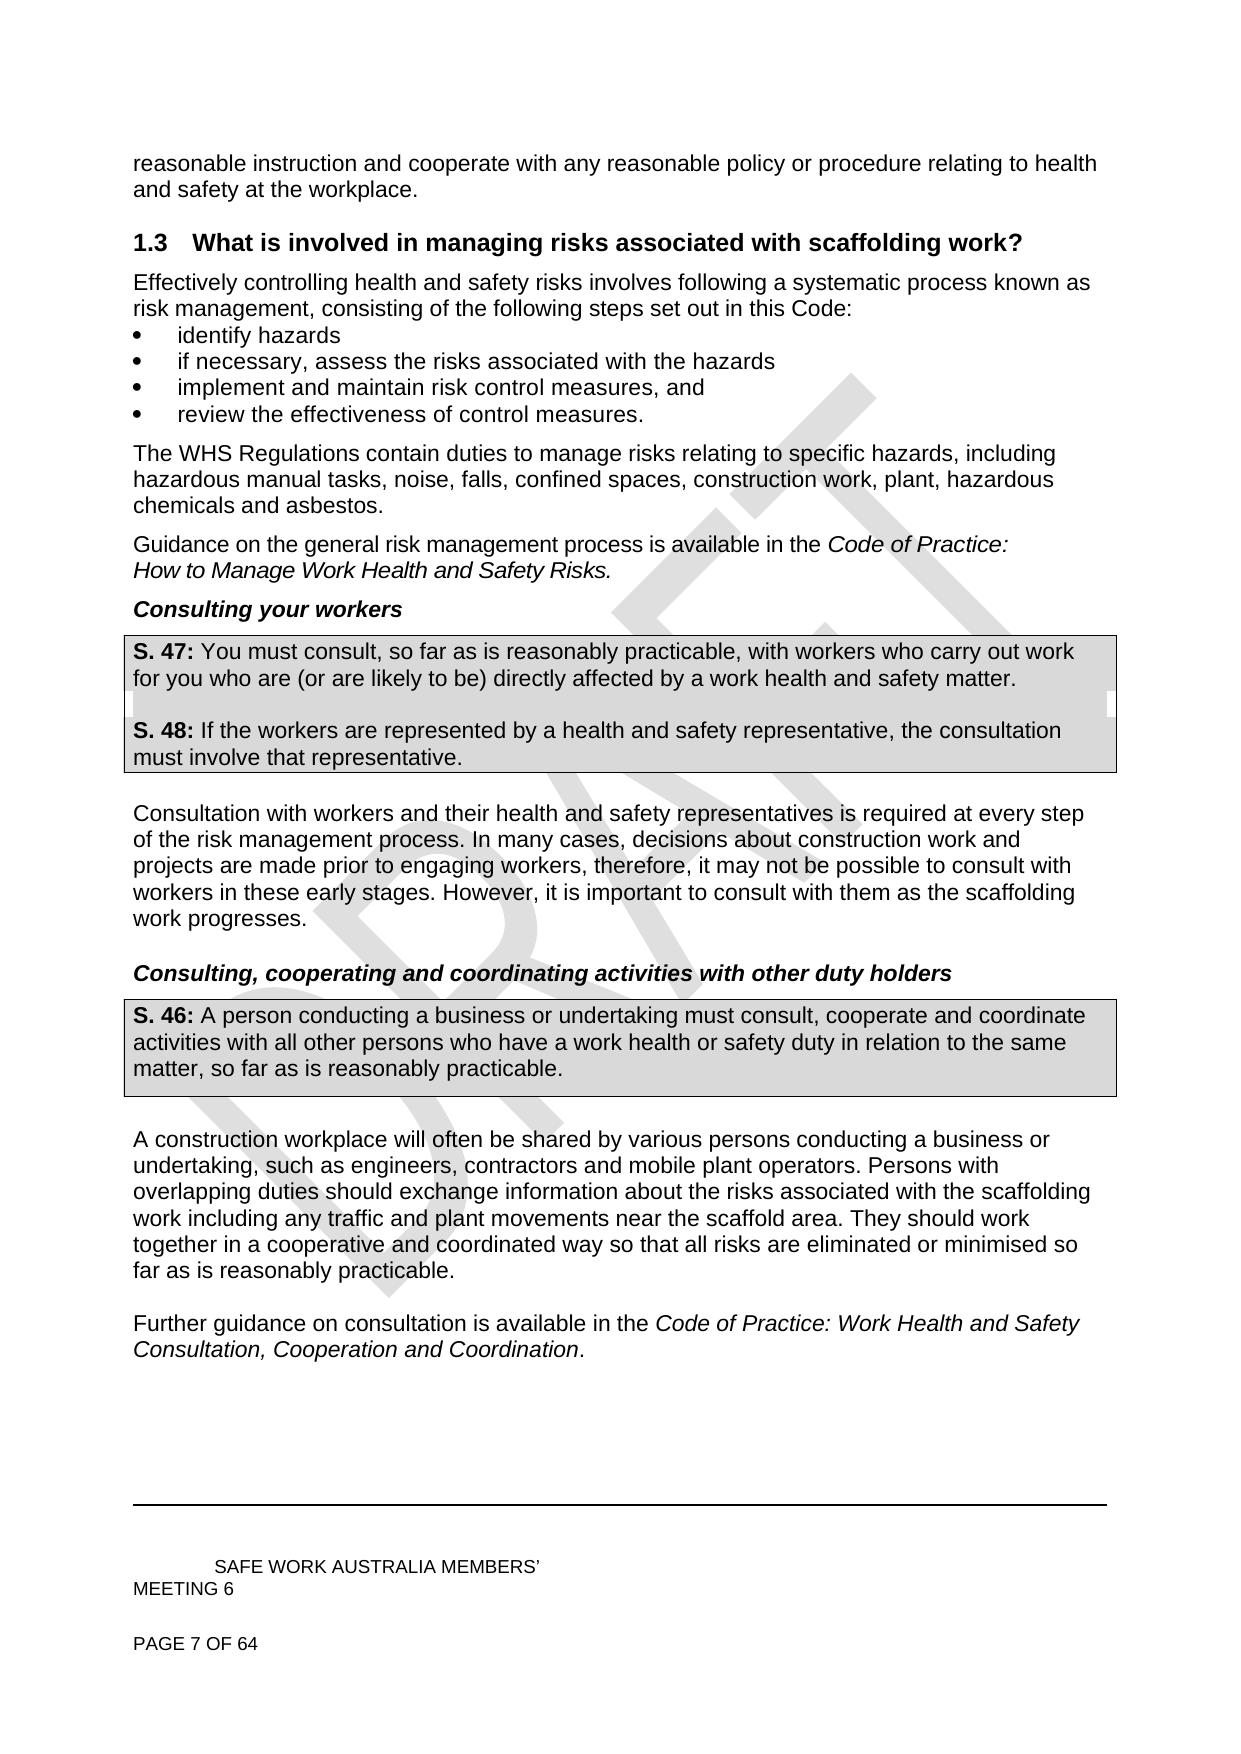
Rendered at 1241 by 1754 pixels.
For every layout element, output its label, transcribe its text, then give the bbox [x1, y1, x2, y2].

list identify hazards [133, 322, 1107, 348]
text Consulting, cooperating and coordinating activities with other duty holders [133, 960, 1107, 986]
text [133, 150, 1107, 203]
text S. 48: If the workers are represented by a health and safety representative, the consultation must involve that representative. [125, 714, 1116, 772]
subtitle What is involved in managing risks associated with scaffolding work? [133, 228, 1107, 256]
text Consultation with workers and their health and safety representatives is required at every step of the risk management process. In many cases, decisions about construction work and projects are made prior to engaging workers, therefore, it may not be possible to consult with workers in these early stages. However, it is important to consult with them as the scaffolding work progresses. [133, 799, 1107, 931]
text A construction workplace will often be shared by various persons conducting a business or undertaking, such as engineers, contractors and mobile plant operators. Persons with overlapping duties should exchange information about the risks associated with the scaffolding work including any traffic and plant movements near the scaffold area. They should work together in a cooperative and coordinated way so that all risks are eliminated or minimised so far as is reasonably practicable. [133, 1126, 1107, 1284]
text Consulting your workers [133, 596, 1107, 623]
text Guidance on the general risk management process is available in the Code of Practice: How to Manage Work Health and Safety Risks. [133, 531, 1047, 584]
text S. 47: You must consult, so far as is reasonably practicable, with workers who carry out work for you who are (or are likely to be) directly affected by a work health and safety matter. [125, 636, 1116, 691]
list review the effectiveness of control measures. [133, 401, 1107, 427]
text The WHS Regulations contain duties to manage risks relating to specific hazards, including hazardous manual tasks, noise, falls, confined spaces, construction work, plant, hazardous chemicals and asbestos. [133, 439, 1107, 519]
list implement and maintain risk control measures, and [133, 374, 1107, 401]
text S. 46: A person conducting a business or undertaking must consult, cooperate and coordinate activities with all other persons who have a work health or safety duty in relation to the same matter, so far as is reasonably practicable. [125, 1000, 1116, 1096]
list if necessary, assess the risks associated with the hazards [133, 348, 1107, 374]
text Further guidance on consultation is available in the Code of Practice: Work Health and Safety Consultation, Cooperation and Coordination. [133, 1310, 1107, 1363]
text Effectively controlling health and safety risks involves following a systematic process known as risk management, consisting of the following steps set out in this Code: [133, 269, 1107, 322]
